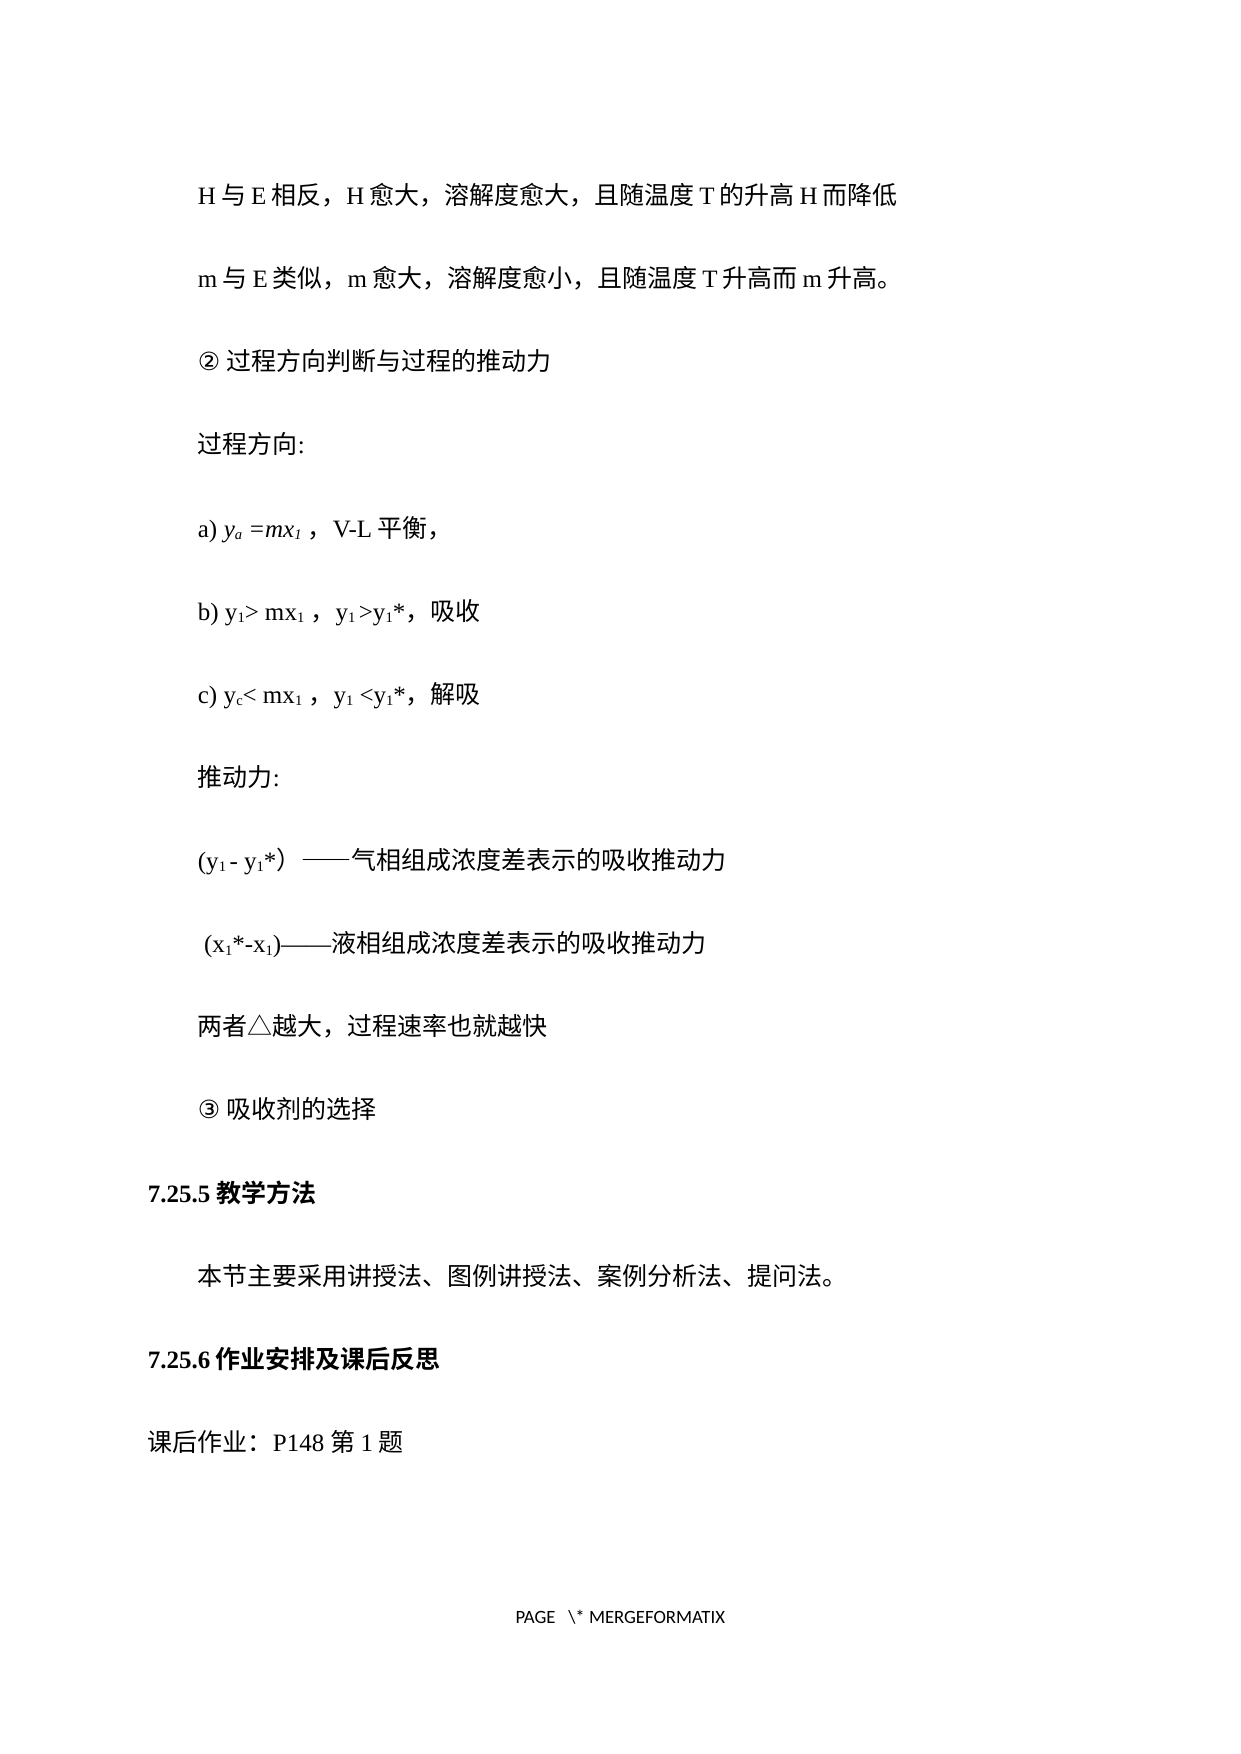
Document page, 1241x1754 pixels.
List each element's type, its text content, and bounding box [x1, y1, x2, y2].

text 两者△越大，过程速率也就越快 [148, 992, 1092, 1057]
text 推动力: [148, 743, 1092, 808]
text b) y1> mx1 ，y1 >y1*，吸收 [148, 577, 1092, 642]
text (x1*-x1)——液相组成浓度差表示的吸收推动力 [148, 909, 1092, 974]
text ② 过程方向判断与过程的推动力 [148, 327, 1092, 392]
text 本节主要采用讲授法、图例讲授法、案例分析法、提问法。 [148, 1242, 1092, 1307]
subtitle 7.25.6作业安排及课后反思 [148, 1325, 1092, 1390]
text a) ya =mx1 ，V-L平衡， [148, 494, 1092, 559]
subtitle 7.25.5 教学方法 [148, 1159, 1092, 1224]
text ③ 吸收剂的选择 [148, 1076, 1092, 1141]
text 过程方向: [148, 411, 1092, 476]
text (y1 - y1*）——气相组成浓度差表示的吸收推动力 [148, 826, 1092, 891]
text 课后作业：P148 第1题 [148, 1408, 1092, 1473]
text c) yc< mx1 ，y1 <y1*，解吸 [148, 660, 1092, 725]
text H与E相反，H愈大，溶解度愈大，且随温度T的升高H而降低 [148, 161, 1092, 226]
text m与E类似，m愈大，溶解度愈小，且随温度T升高而m升高。 [148, 244, 1092, 309]
